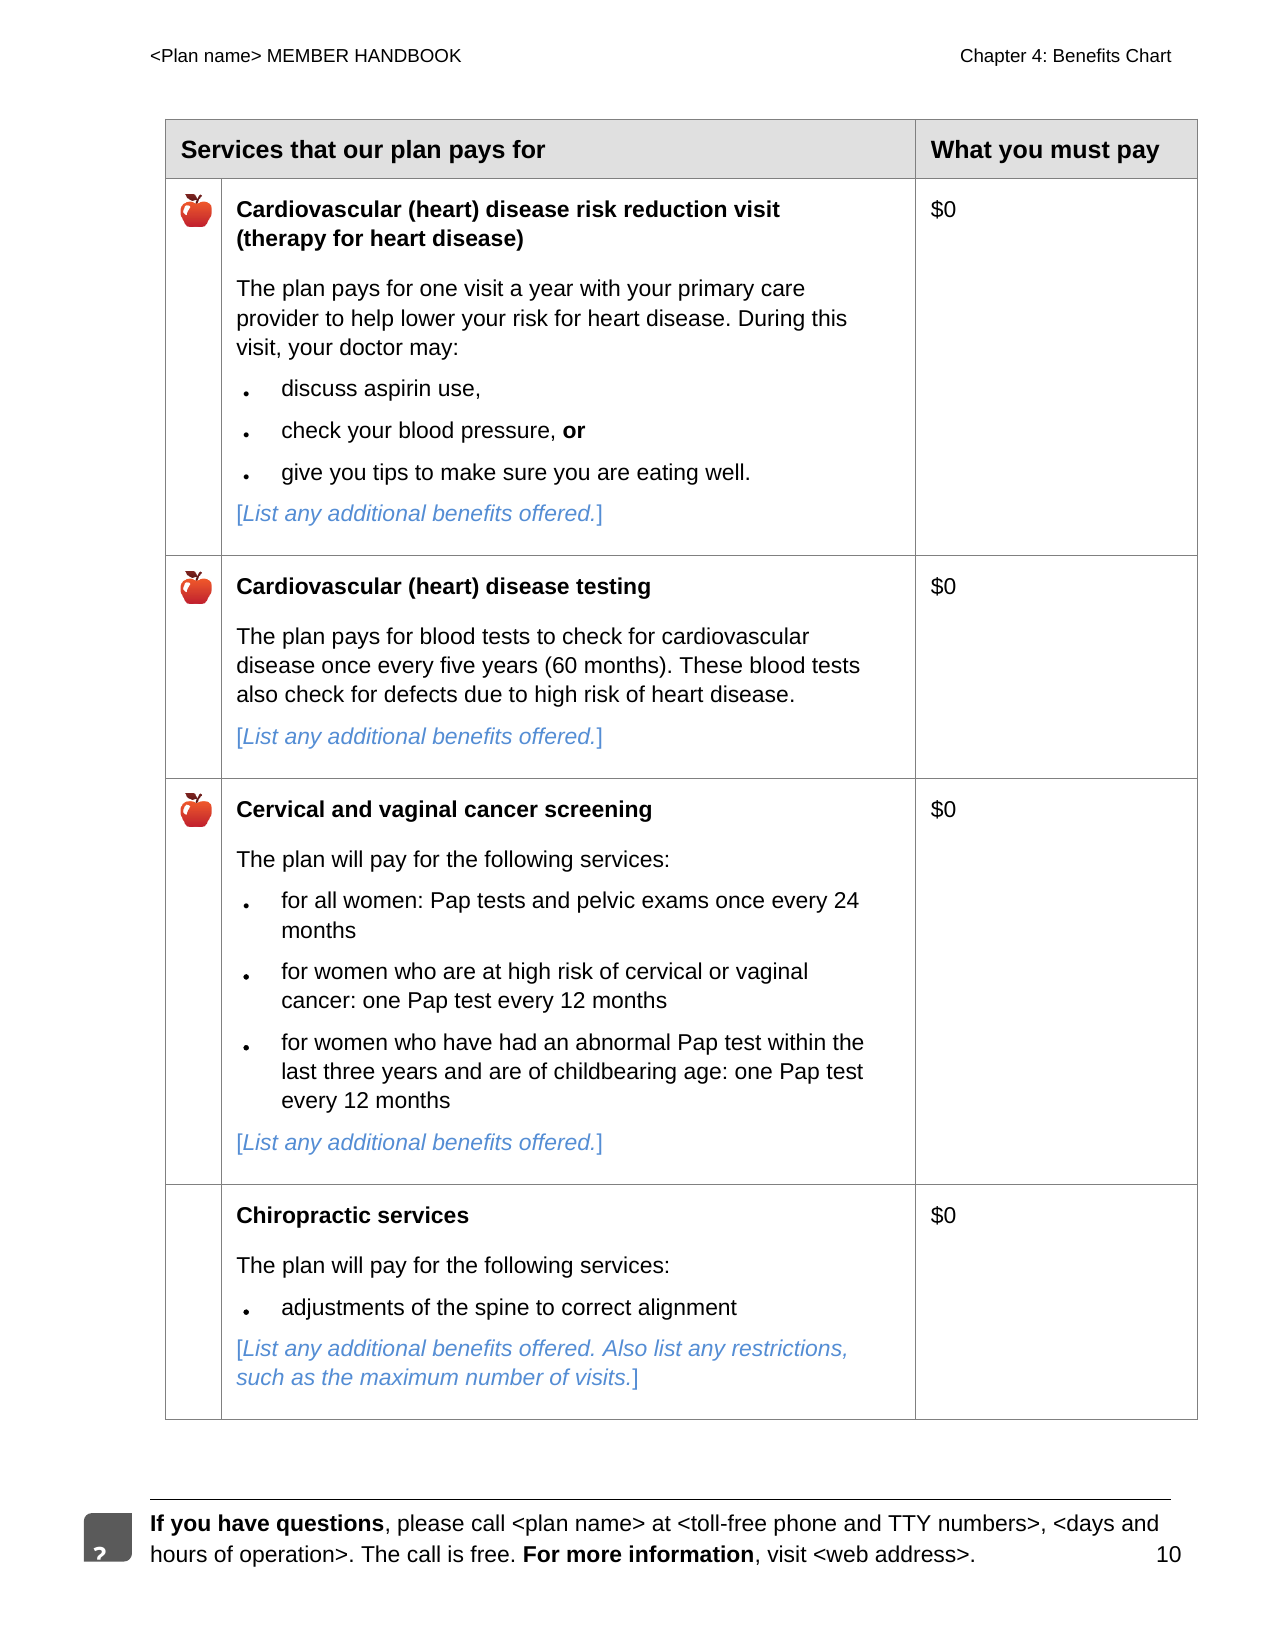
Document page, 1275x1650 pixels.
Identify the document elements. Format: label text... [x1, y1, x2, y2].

table_cell Cervical and vaginal cancer screening The plan will pay for the following services: for all women: Pap tests and pelvic exams once every 24 months for women who are at high risk of cervical or vaginal cancer: one Pap test every 12 months for women who have had an abnormal Pap test within the last three years and are of childbearing age: one Pap test every 12 months [List any additional benefits offered.] [222, 779, 915, 1184]
table_cell Cardiovascular (heart) disease risk reduction visit (therapy for heart disease) The plan pays for one visit a year with your primary care provider to help lower your risk for heart disease. During this visit, your doctor may: discuss aspirin use, check your blood pressure, or give you tips to make sure you are eating well. [List any additional benefits offered.] [222, 179, 915, 555]
table_cell [166, 779, 221, 1184]
table_cell Cardiovascular (heart) disease testing The plan pays for blood tests to check for cardiovascular disease once every five years (60 months). These blood tests also check for defects due to high risk of heart disease. [List any additional benefits offered.] [222, 556, 915, 778]
table_cell [166, 179, 221, 555]
table_cell $0 [916, 179, 1197, 555]
picture [180, 194, 212, 227]
table_header What you must pay [916, 120, 1197, 178]
picture [180, 571, 212, 604]
table_cell [166, 556, 221, 778]
table_cell [166, 1185, 221, 1419]
table_cell $0 [916, 1185, 1197, 1419]
table_cell Chiropractic services The plan will pay for the following services: adjustments of the spine to correct alignment [List any additional benefits offered. Also list any restrictions, such as the maximum number of visits.] [222, 1185, 915, 1419]
table_header Services that our plan pays for [166, 120, 915, 178]
picture [180, 793, 212, 827]
table_cell $0 [916, 556, 1197, 778]
table_cell $0 [916, 779, 1197, 1184]
